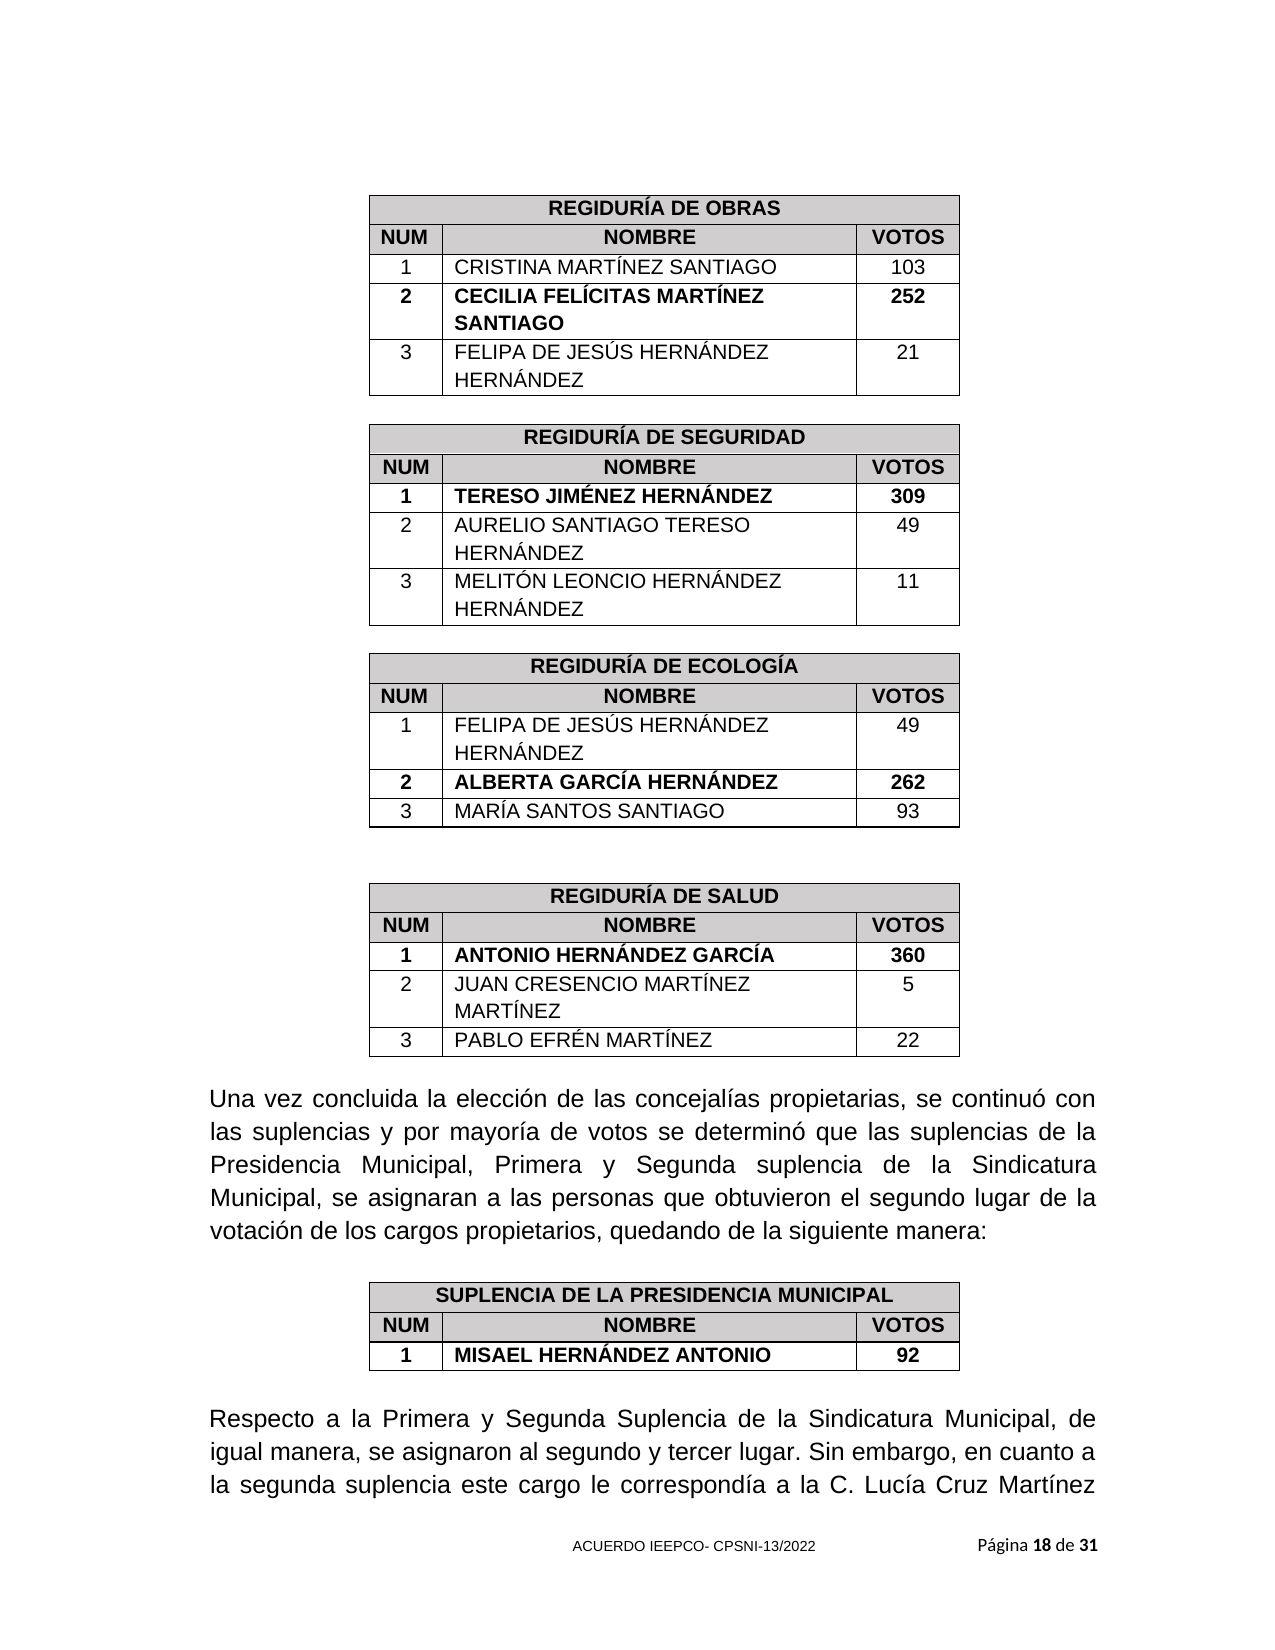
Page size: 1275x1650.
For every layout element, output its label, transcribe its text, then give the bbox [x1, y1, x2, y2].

table_cell 2 [370, 770, 442, 797]
table_cell NOMBRE [443, 913, 856, 942]
table_cell PABLO EFRÉN MARTÍNEZ [443, 1028, 856, 1056]
table_cell ALBERTA GARCÍA HERNÁNDEZ [443, 770, 856, 797]
table_cell MELITÓN LEONCIO HERNÁNDEZ HERNÁNDEZ [443, 569, 856, 624]
table_cell NUM [370, 684, 442, 712]
table_cell 49 [857, 713, 959, 769]
table_cell VOTOS [857, 913, 959, 942]
table_cell 49 [857, 513, 959, 568]
table_cell ANTONIO HERNÁNDEZ GARCÍA [443, 943, 856, 970]
table_cell 103 [857, 255, 959, 283]
table_cell 22 [857, 1028, 959, 1056]
table_cell NOMBRE [443, 455, 856, 483]
table_cell 3 [370, 340, 442, 395]
table_cell 92 [857, 1343, 959, 1370]
table_cell CECILIA FELÍCITAS MARTÍNEZ SANTIAGO [443, 284, 856, 339]
table_cell MISAEL HERNÁNDEZ ANTONIO [443, 1343, 856, 1370]
table_cell 1 [370, 1343, 442, 1370]
table_cell FELIPA DE JESÚS HERNÁNDEZ HERNÁNDEZ [443, 340, 856, 395]
table_header REGIDURÍA DE SEGURIDAD [370, 425, 959, 453]
table_cell AURELIO SANTIAGO TERESO HERNÁNDEZ [443, 513, 856, 568]
table_cell 21 [857, 340, 959, 395]
table_cell NOMBRE [443, 225, 856, 254]
table_cell 3 [370, 1028, 442, 1056]
table_cell NOMBRE [443, 684, 856, 712]
table_cell 2 [370, 971, 442, 1027]
table_cell 1 [370, 713, 442, 769]
table_cell NUM [370, 225, 442, 254]
table_cell 252 [857, 284, 959, 339]
table_cell MARÍA SANTOS SANTIAGO [443, 799, 856, 826]
table_cell TERESO JIMÉNEZ HERNÁNDEZ [443, 484, 856, 512]
table_cell 11 [857, 569, 959, 624]
table_cell VOTOS [857, 225, 959, 254]
table_cell 1 [370, 943, 442, 970]
table_header REGIDURÍA DE ECOLOGÍA [370, 654, 959, 683]
table_cell 309 [857, 484, 959, 512]
table_cell NUM [370, 1313, 442, 1341]
table_header REGIDURÍA DE SALUD [370, 884, 959, 912]
table_cell CRISTINA MARTÍNEZ SANTIAGO [443, 255, 856, 283]
table_cell VOTOS [857, 1313, 959, 1341]
table_cell VOTOS [857, 455, 959, 483]
table_cell 2 [370, 284, 442, 339]
table_cell 262 [857, 770, 959, 797]
table_cell 1 [370, 255, 442, 283]
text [209, 1404, 1098, 1499]
table_cell NUM [370, 913, 442, 942]
table_cell 360 [857, 943, 959, 970]
table_cell 1 [370, 484, 442, 512]
table_cell VOTOS [857, 684, 959, 712]
table_cell 93 [857, 799, 959, 826]
table_header REGIDURÍA DE OBRAS [370, 196, 959, 224]
text Una vez concluida la elección de las concejalías propietarias, se continuó con las suplencias y por mayoría de votos se determinó que las suplencias de la Presidencia Municipal, Primera y Segunda suplencia de la Sindicatura Municipal, se asignaran a las personas que obtuvieron el segundo lugar de la votación de los cargos propietarios, quedando de la siguiente manera: [209, 1084, 1098, 1245]
table_cell FELIPA DE JESÚS HERNÁNDEZ HERNÁNDEZ [443, 713, 856, 769]
table_header SUPLENCIA DE LA PRESIDENCIA MUNICIPAL [370, 1283, 959, 1312]
table_cell JUAN CRESENCIO MARTÍNEZ MARTÍNEZ [443, 971, 856, 1027]
table_cell NOMBRE [443, 1313, 856, 1341]
table_cell 3 [370, 569, 442, 624]
table_cell 3 [370, 799, 442, 826]
table_cell 5 [857, 971, 959, 1027]
table_cell NUM [370, 455, 442, 483]
table_cell 2 [370, 513, 442, 568]
